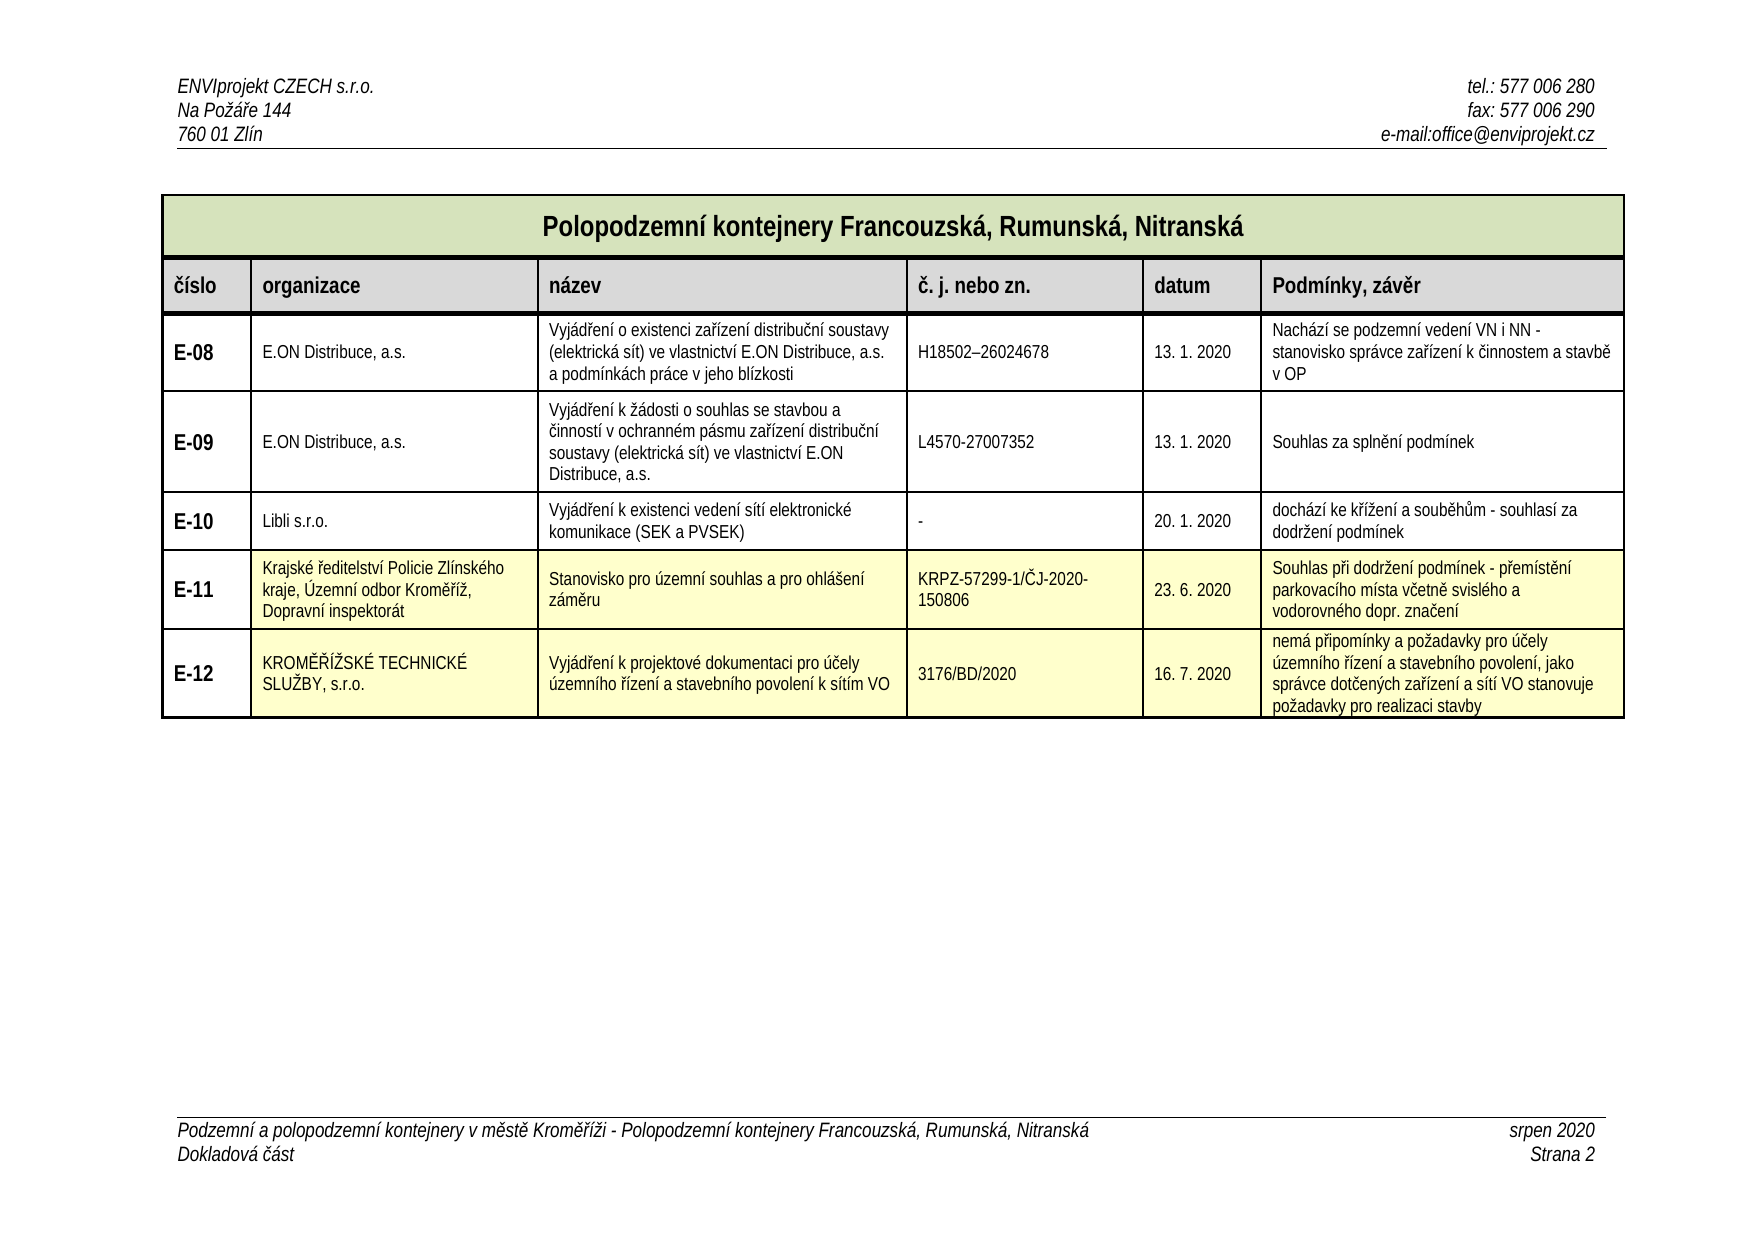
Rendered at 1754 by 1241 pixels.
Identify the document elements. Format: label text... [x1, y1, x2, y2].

table_cell E-12 [164, 630, 250, 716]
table_cell 3176/BD/2020 [908, 630, 1142, 716]
table_cell Stanovisko pro územní souhlas a pro ohlášení záměru [539, 551, 906, 628]
table_cell č. j. nebo zn. [908, 260, 1142, 311]
table_cell organizace [252, 260, 537, 311]
table_cell E-11 [164, 551, 250, 628]
table_cell E.ON Distribuce, a.s. [252, 316, 537, 390]
table_cell Vyjádření k žádosti o souhlas se stavbou a činností v ochranném pásmu zařízení distribuční soustavy (elektrická sít) ve vlastnictví E.ON Distribuce, a.s. [539, 392, 906, 491]
table_cell Vyjádření k existenci vedení sítí elektronické komunikace (SEK a PVSEK) [539, 493, 906, 549]
table_cell KRPZ-57299-1/ČJ-2020-150806 [908, 551, 1142, 628]
table_cell KROMĚŘÍŽSKÉ TECHNICKÉ SLUŽBY, s.r.o. [252, 630, 537, 716]
table_cell dochází ke křížení a souběhům - souhlasí za dodržení podmínek [1262, 493, 1623, 549]
table_cell 16. 7. 2020 [1144, 630, 1260, 716]
table_cell Nachází se podzemní vedení VN i NN - stanovisko správce zařízení k činnostem a stavbě v OP [1262, 316, 1623, 390]
table_cell Souhlas za splnění podmínek [1262, 392, 1623, 491]
table_cell E.ON Distribuce, a.s. [252, 392, 537, 491]
table_cell E-10 [164, 493, 250, 549]
table_cell Vyjádření o existenci zařízení distribuční soustavy (elektrická sít) ve vlastnictví E.ON Distribuce, a.s. a podmínkách práce v jeho blízkosti [539, 316, 906, 390]
table_cell 20. 1. 2020 [1144, 493, 1260, 549]
table_cell Souhlas při dodržení podmínek - přemístění parkovacího místa včetně svislého a vodorovného dopr. značení [1262, 551, 1623, 628]
table_cell nemá připomínky a požadavky pro účely územního řízení a stavebního povolení, jako správce dotčených zařízení a sítí VO stanovuje požadavky pro realizaci stavby [1262, 630, 1623, 716]
table_cell - [908, 493, 1142, 549]
table_cell Krajské ředitelství Policie Zlínského kraje, Územní odbor Kroměříž, Dopravní inspektorát [252, 551, 537, 628]
table_cell 13. 1. 2020 [1144, 316, 1260, 390]
table_cell datum [1144, 260, 1260, 311]
table_cell 13. 1. 2020 [1144, 392, 1260, 491]
table_cell E-09 [164, 392, 250, 491]
table_cell 23. 6. 2020 [1144, 551, 1260, 628]
table_cell H18502–26024678 [908, 316, 1142, 390]
table_cell Vyjádření k projektové dokumentaci pro účely územního řízení a stavebního povolení k sítím VO [539, 630, 906, 716]
table_header Polopodzemní kontejnery Francouzská, Rumunská, Nitranská [164, 196, 1623, 255]
table_cell E-08 [164, 316, 250, 390]
table_cell L4570-27007352 [908, 392, 1142, 491]
table_cell název [539, 260, 906, 311]
table_cell číslo [164, 260, 250, 311]
table_cell Podmínky, závěr [1262, 260, 1623, 311]
table_cell Libli s.r.o. [252, 493, 537, 549]
